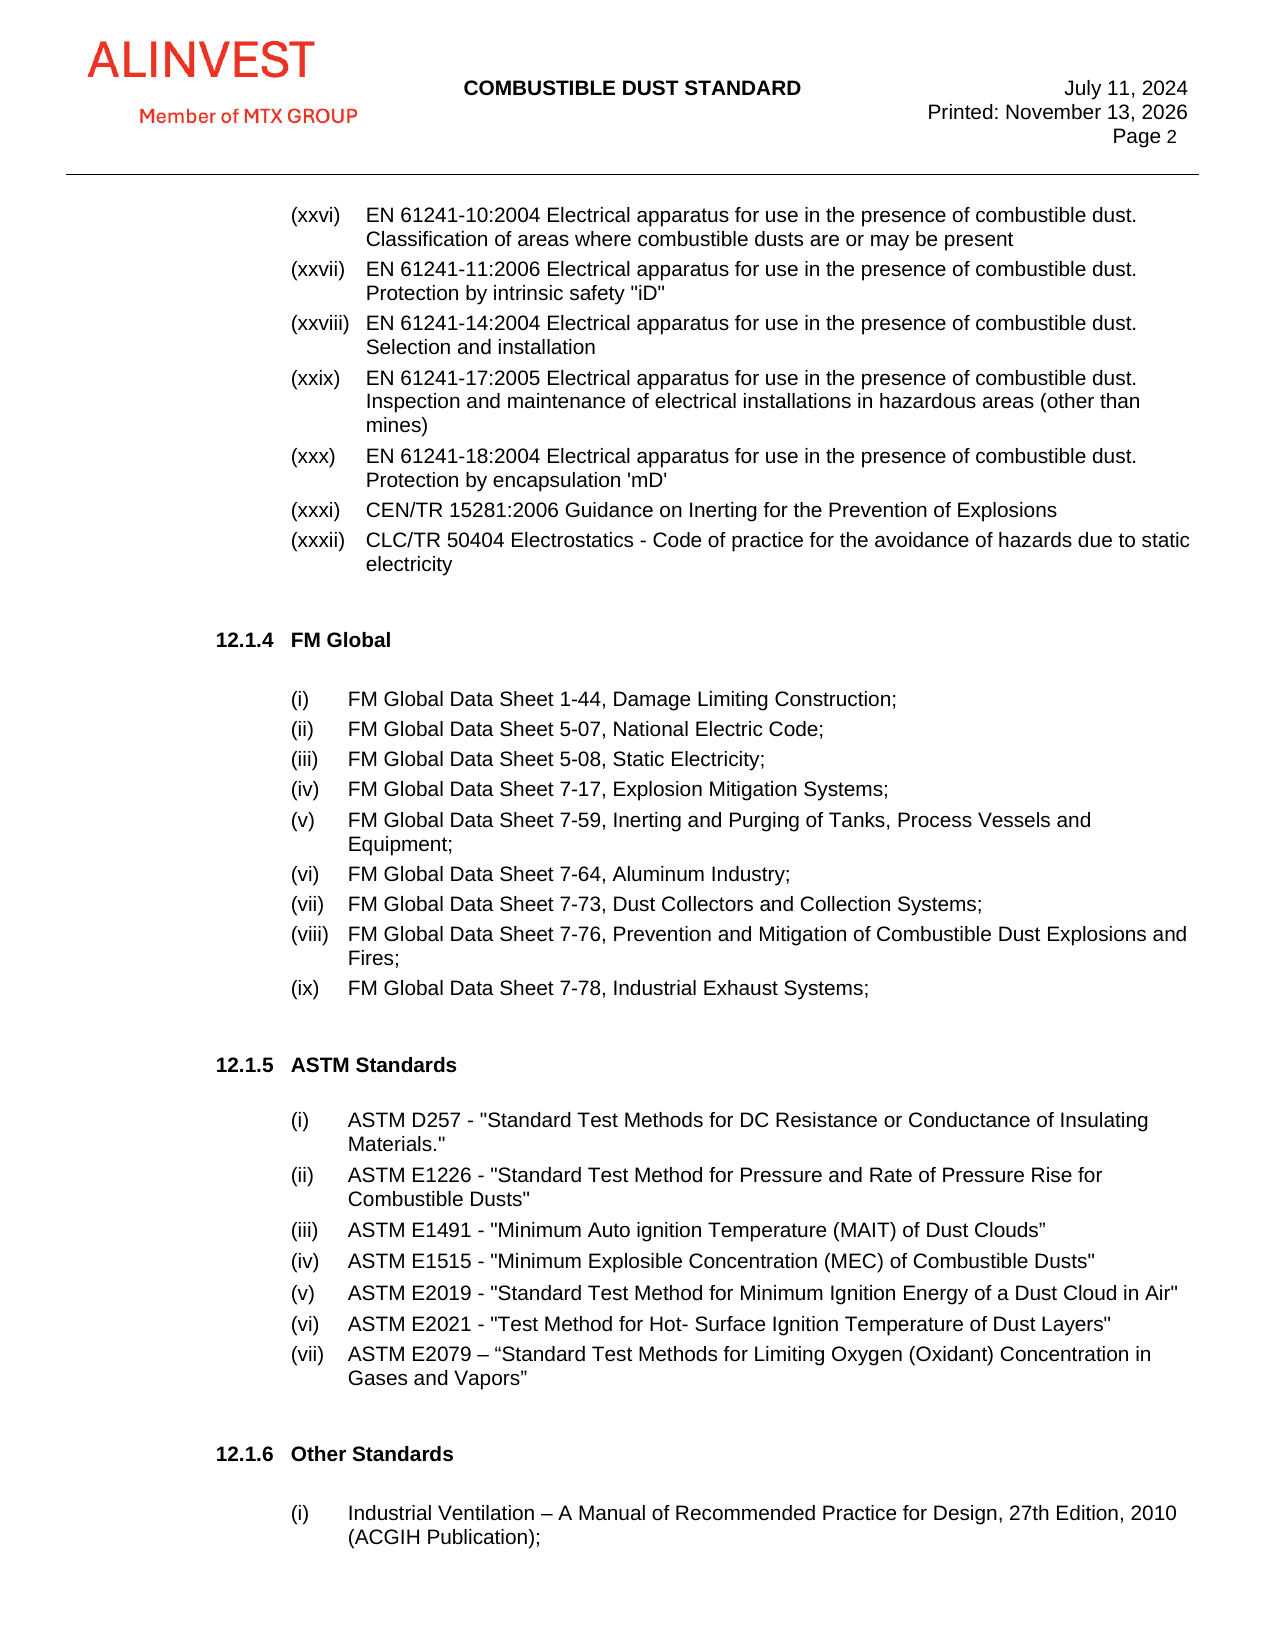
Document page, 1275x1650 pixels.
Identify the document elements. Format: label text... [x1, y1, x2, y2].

list FM Global Data Sheet 7-17, Explosion Mitigation Systems; [291, 777, 1200, 801]
list ASTM E2019 ‐ "Standard Test Method for Minimum Ignition Energy of a Dust Cloud in Air" [291, 1279, 1200, 1304]
list EN 61241-18:2004 Electrical apparatus for use in the presence of combustible dust. Protection by encapsulation 'mD' [291, 443, 1200, 491]
list ASTM E2021 ‐ "Test Method for Hot‐ Surface Ignition Temperature of Dust Layers" [291, 1311, 1200, 1336]
list ASTM E1515 ‐ "Minimum Explosible Concentration (MEC) of Combustible Dusts" [291, 1248, 1200, 1273]
list FM Global Data Sheet 7-64, Aluminum Industry; [291, 862, 1200, 886]
list EN 61241-17:2005 Electrical apparatus for use in the presence of combustible dust. Inspection and maintenance of electrical installations in hazardous areas (other than mines) [291, 365, 1200, 437]
picture [76, 28, 367, 134]
list FM Global Data Sheet 7-59, Inerting and Purging of Tanks, Process Vessels and Equipment; [291, 807, 1200, 855]
list EN 61241-10:2004 Electrical apparatus for use in the presence of combustible dust. Classification of areas where combustible dusts are or may be present [291, 203, 1200, 251]
list FM Global Data Sheet 7-73, Dust Collectors and Collection Systems; [291, 892, 1200, 916]
list FM Global [216, 628, 1200, 680]
list CLC/TR 50404 Electrostatics - Code of practice for the avoidance of hazards due to static electricity [291, 528, 1200, 628]
list EN 61241-14:2004 Electrical apparatus for use in the presence of combustible dust. Selection and installation [291, 311, 1200, 359]
list CEN/TR 15281:2006 Guidance on Inerting for the Prevention of Explosions [291, 498, 1200, 522]
list ASTM E1226 ‐ "Standard Test Method for Pressure and Rate of Pressure Rise for Combustible Dusts" [291, 1162, 1200, 1211]
list ASTM E1491 ‐ "Minimum Auto ignition Temperature (MAIT) of Dust Clouds” [291, 1217, 1200, 1242]
list FM Global Data Sheet 5-08, Static Electricity; [291, 747, 1200, 771]
list FM Global Data Sheet 7-78, Industrial Exhaust Systems; [291, 976, 1200, 1028]
list FM Global Data Sheet 7-76, Prevention and Mitigation of Combustible Dust Explosions and Fires; [291, 922, 1200, 970]
list Other Standards [216, 1442, 1200, 1494]
list Industrial Ventilation – A Manual of Recommended Practice for Design, 27th Edition, 2010 (ACGIH Publication); [291, 1501, 1200, 1549]
list FM Global Data Sheet 1-44, Damage Limiting Construction; [291, 687, 1200, 711]
list ASTM Standards [216, 1052, 1200, 1076]
list ASTM E2079 – “Standard Test Methods for Limiting Oxygen (Oxidant) Concentration in Gases and Vapors” [291, 1342, 1200, 1442]
list EN 61241-11:2006 Electrical apparatus for use in the presence of combustible dust. Protection by intrinsic safety "iD" [291, 257, 1200, 305]
list FM Global Data Sheet 5-07, National Electric Code; [291, 717, 1200, 741]
list ASTM D257 ‐ "Standard Test Methods for DC Resistance or Conductance of Insulating Materials." [291, 1107, 1200, 1156]
